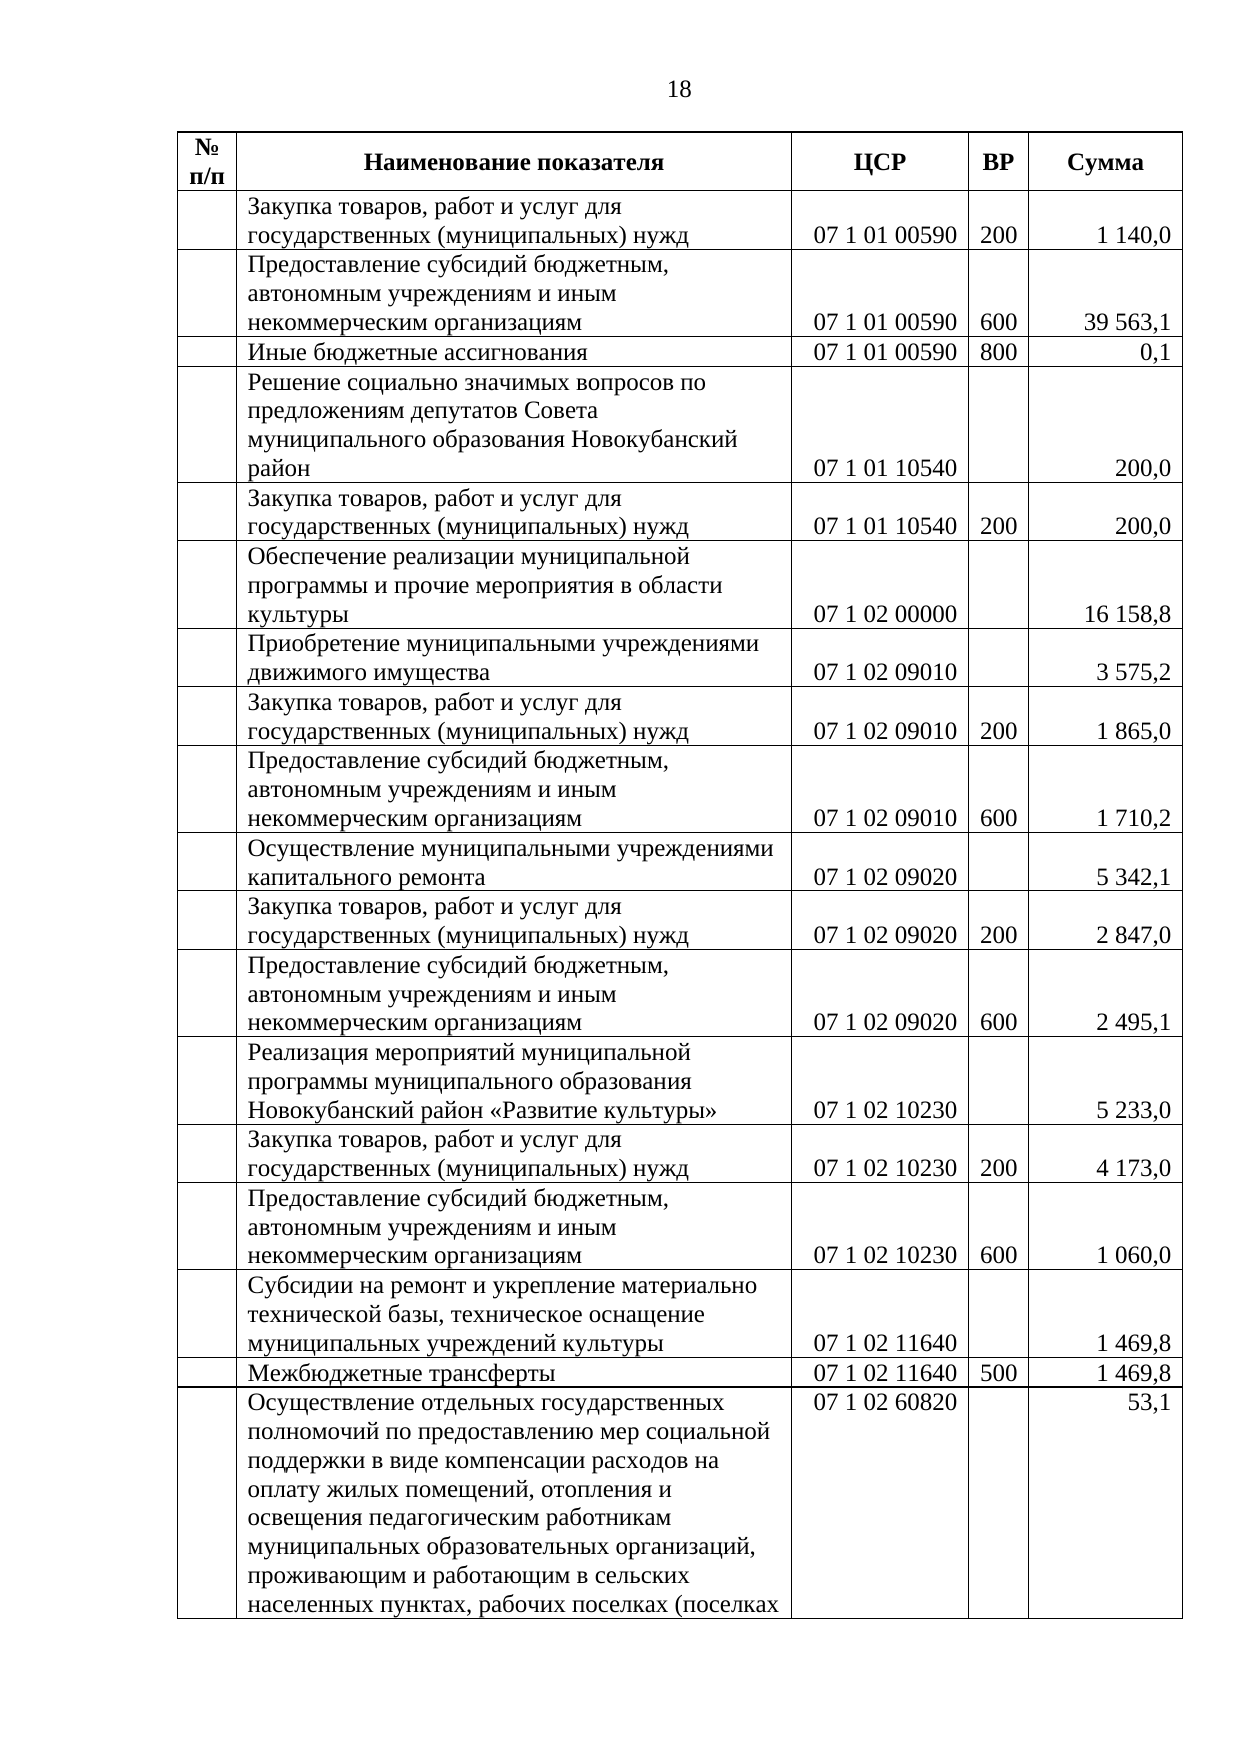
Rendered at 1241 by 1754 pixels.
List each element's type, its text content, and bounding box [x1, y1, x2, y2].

table_cell [178, 483, 236, 540]
table_cell Реализация мероприятий муниципальной программы муниципального образования Новокубанский район «Развитие культуры» [237, 1037, 791, 1123]
table_cell 07 1 01 00590 [792, 337, 968, 366]
table_cell [969, 367, 1028, 482]
table_cell [178, 1183, 236, 1269]
table_cell 07 1 02 09020 [792, 833, 968, 890]
table_cell [969, 629, 1028, 686]
table_cell [969, 833, 1028, 890]
table_cell 07 1 01 10540 [792, 483, 968, 540]
table_header Сумма [1029, 133, 1182, 190]
table_cell Закупка товаров, работ и услуг для государственных (муниципальных) нужд [237, 191, 791, 248]
table_cell 5 342,1 [1029, 833, 1182, 890]
table_header ВР [969, 133, 1028, 190]
table_cell [178, 891, 236, 949]
table_cell 2 495,1 [1029, 950, 1182, 1036]
table_cell [178, 1270, 236, 1357]
table_cell Обеспечение реализации муниципальной программы и прочие мероприятия в области культуры [237, 541, 791, 627]
table_cell 07 1 02 11640 [792, 1270, 968, 1357]
table_cell 200 [969, 1125, 1028, 1182]
table_cell [969, 1270, 1028, 1357]
table_cell 07 1 02 09020 [792, 891, 968, 949]
table_cell 1 060,0 [1029, 1183, 1182, 1269]
table_cell Осуществление муниципальными учреждениями капитального ремонта [237, 833, 791, 890]
table_cell Субсидии на ремонт и укрепление материально технической базы, техническое оснащение муниципальных учреждений культуры [237, 1270, 791, 1357]
table_cell [969, 1388, 1028, 1617]
table_cell [178, 1037, 236, 1123]
table_cell [178, 833, 236, 890]
table_cell Предоставление субсидий бюджетным, автономным учреждениям и иным некоммерческим организациям [237, 746, 791, 832]
table_cell 16 158,8 [1029, 541, 1182, 627]
table_cell 600 [969, 250, 1028, 336]
table_cell 07 1 01 00590 [792, 250, 968, 336]
table_cell 07 1 02 60820 [792, 1388, 968, 1617]
table_cell Решение социально значимых вопросов по предложениям депутатов Совета муниципального образования Новокубанский район [237, 367, 791, 482]
table_cell Закупка товаров, работ и услуг для государственных (муниципальных) нужд [237, 483, 791, 540]
table_cell 1 469,8 [1029, 1270, 1182, 1357]
table_cell [178, 687, 236, 744]
table_cell Предоставление субсидий бюджетным, автономным учреждениям и иным некоммерческим организациям [237, 250, 791, 336]
table_cell 07 1 01 10540 [792, 367, 968, 482]
table_cell Закупка товаров, работ и услуг для государственных (муниципальных) нужд [237, 687, 791, 744]
table_cell 07 1 02 09010 [792, 687, 968, 744]
table_header Наименование показателя [237, 133, 791, 190]
table_cell [178, 629, 236, 686]
table_header ЦСР [792, 133, 968, 190]
table_cell 1 469,8 [1029, 1358, 1182, 1386]
table_cell Закупка товаров, работ и услуг для государственных (муниципальных) нужд [237, 1125, 791, 1182]
table_cell [178, 950, 236, 1036]
table_cell Предоставление субсидий бюджетным, автономным учреждениям и иным некоммерческим организациям [237, 950, 791, 1036]
table_cell 1 710,2 [1029, 746, 1182, 832]
table_cell 800 [969, 337, 1028, 366]
table_cell 3 575,2 [1029, 629, 1182, 686]
table_cell 07 1 02 11640 [792, 1358, 968, 1386]
table_cell [178, 1358, 236, 1386]
table_cell 07 1 02 09020 [792, 950, 968, 1036]
table_cell 0,1 [1029, 337, 1182, 366]
table_cell [178, 541, 236, 627]
table_cell [178, 191, 236, 248]
table_cell 600 [969, 1183, 1028, 1269]
table_cell 07 1 02 00000 [792, 541, 968, 627]
table_cell 200 [969, 687, 1028, 744]
table_cell [178, 1125, 236, 1182]
table_cell 07 1 01 00590 [792, 191, 968, 248]
table_cell [178, 746, 236, 832]
table_cell [178, 250, 236, 336]
table_cell 07 1 02 09010 [792, 629, 968, 686]
table_cell Приобретение муниципальными учреждениями движимого имущества [237, 629, 791, 686]
table_cell 07 1 02 09010 [792, 746, 968, 832]
table_cell 4 173,0 [1029, 1125, 1182, 1182]
table_cell 2 847,0 [1029, 891, 1182, 949]
table_cell Иные бюджетные ассигнования [237, 337, 791, 366]
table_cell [237, 1388, 791, 1617]
table_cell 200,0 [1029, 483, 1182, 540]
table_cell 39 563,1 [1029, 250, 1182, 336]
table_cell 600 [969, 746, 1028, 832]
table_cell 1 865,0 [1029, 687, 1182, 744]
table_cell 5 233,0 [1029, 1037, 1182, 1123]
table_cell 07 1 02 10230 [792, 1183, 968, 1269]
table_cell Предоставление субсидий бюджетным, автономным учреждениям и иным некоммерческим организациям [237, 1183, 791, 1269]
table_cell [178, 1388, 236, 1617]
table_cell [178, 367, 236, 482]
table_cell 200 [969, 191, 1028, 248]
table_cell [969, 541, 1028, 627]
table_header № п/п [178, 133, 236, 190]
table_cell 600 [969, 950, 1028, 1036]
table_cell [969, 1037, 1028, 1123]
table_cell Закупка товаров, работ и услуг для государственных (муниципальных) нужд [237, 891, 791, 949]
table_cell [178, 337, 236, 366]
table_cell 1 140,0 [1029, 191, 1182, 248]
table_cell 200 [969, 891, 1028, 949]
table_cell 200 [969, 483, 1028, 540]
table_cell Межбюджетные трансферты [237, 1358, 791, 1386]
table_cell 53,1 [1029, 1388, 1182, 1617]
table_cell 200,0 [1029, 367, 1182, 482]
table_cell 07 1 02 10230 [792, 1037, 968, 1123]
table_cell 500 [969, 1358, 1028, 1386]
table_cell 07 1 02 10230 [792, 1125, 968, 1182]
